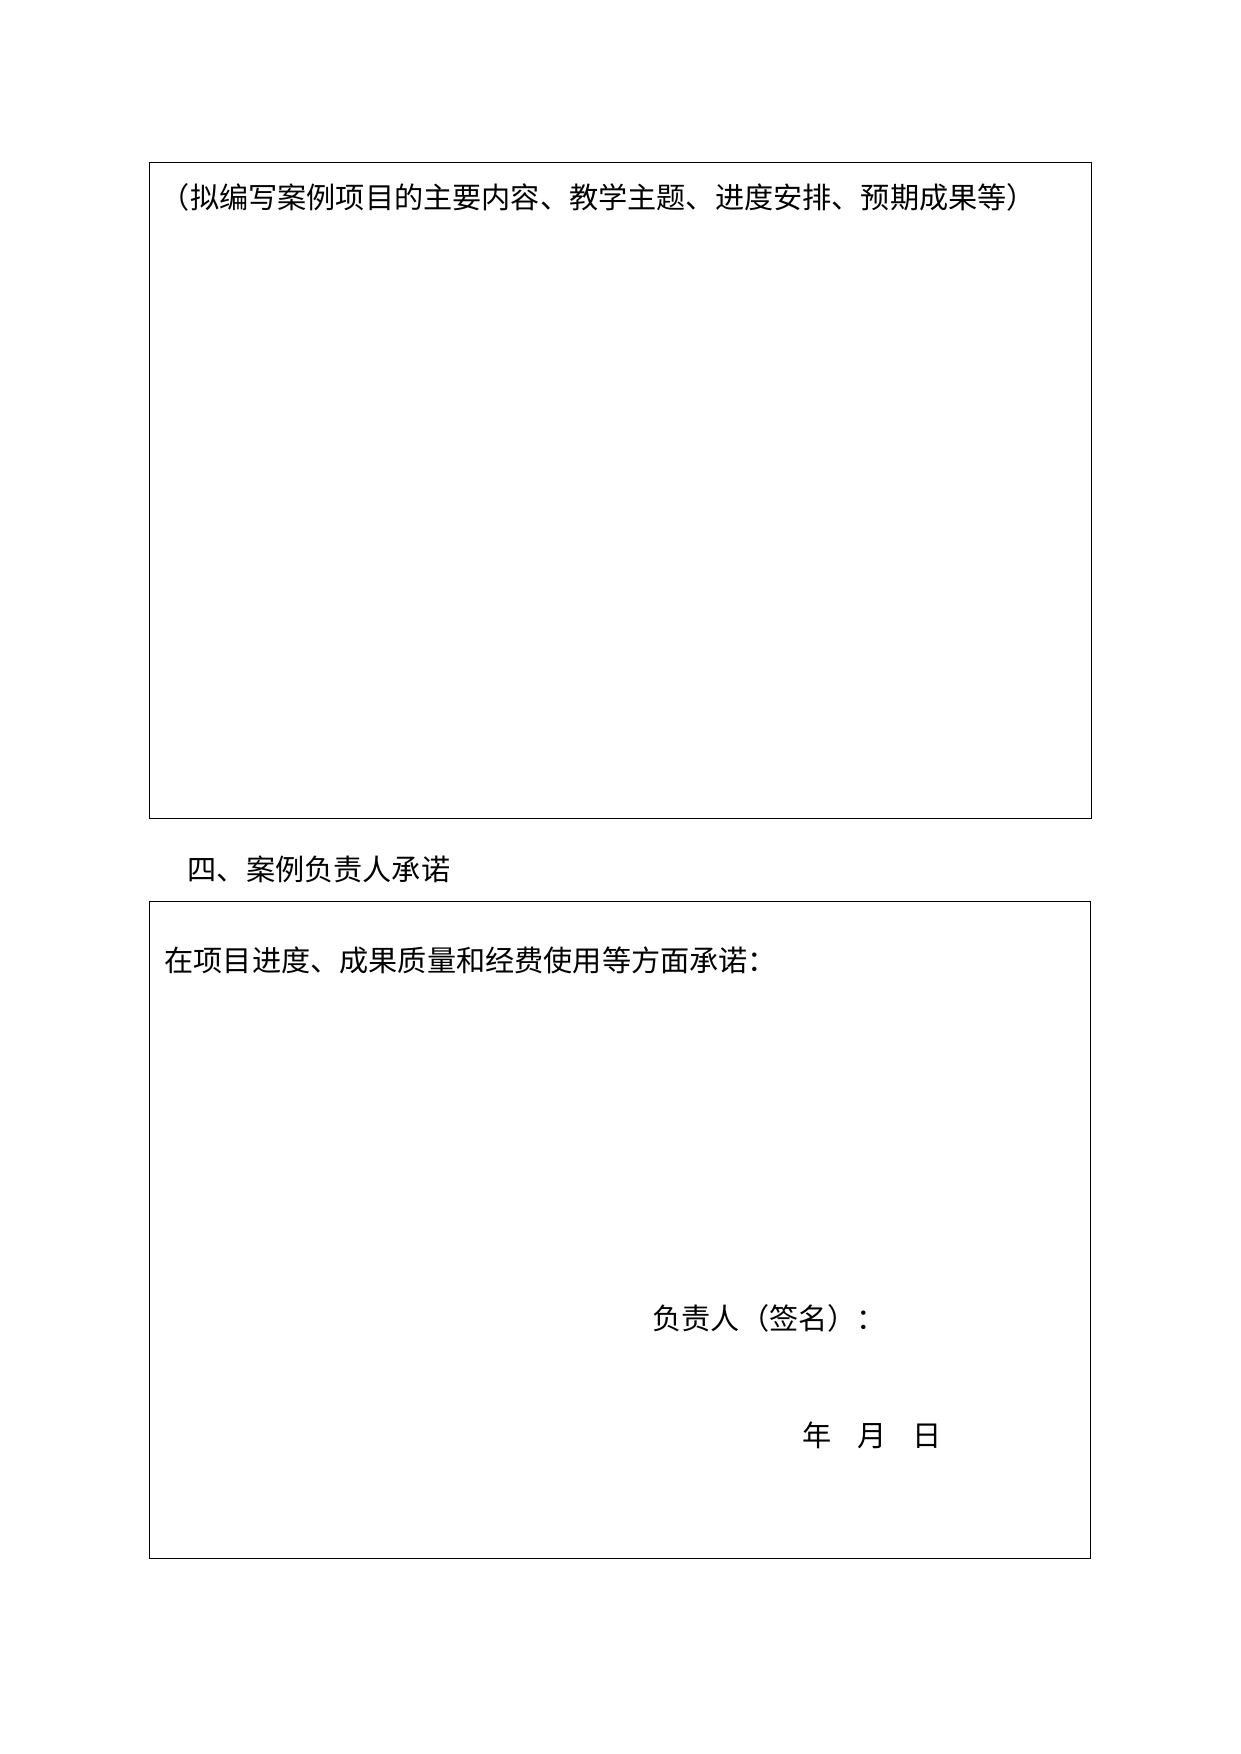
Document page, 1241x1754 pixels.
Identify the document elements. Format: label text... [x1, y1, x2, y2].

table_header （拟编写案例项目的主要内容、教学主题、进度安排、预期成果等） [150, 163, 1091, 818]
text 四、案例负责人承诺 [187, 836, 1053, 901]
table_header 在项目进度、成果质量和经费使用等方面承诺： 负责人（签名）： 年 月 日 [150, 902, 1090, 1558]
